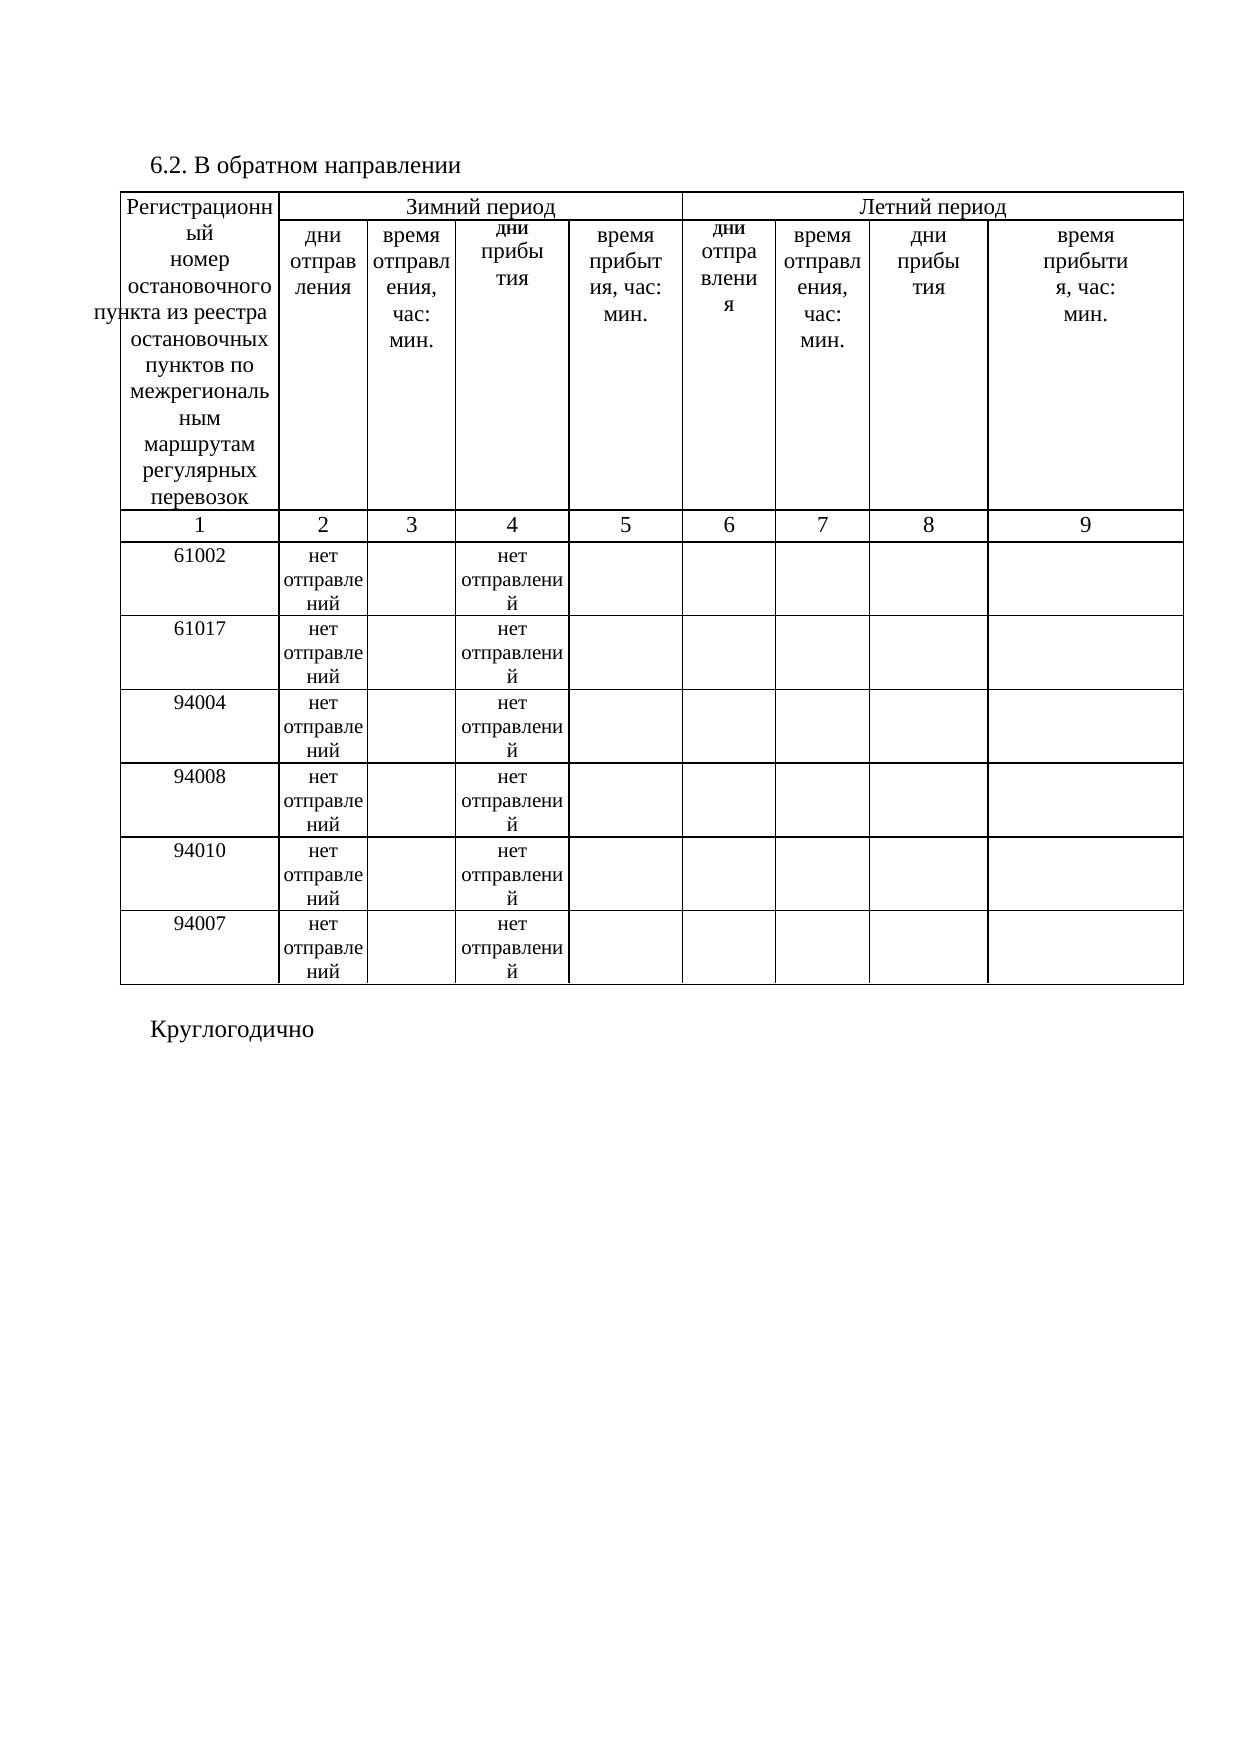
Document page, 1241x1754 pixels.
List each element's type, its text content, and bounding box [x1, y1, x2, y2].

table_cell [776, 543, 869, 615]
table_cell [989, 838, 1183, 910]
table_cell [683, 543, 775, 615]
table_cell время отправл ения, час: мин. [368, 221, 455, 509]
table_cell нет отправлений [280, 838, 367, 910]
table_cell нет отправлений [456, 616, 568, 688]
table_cell нет отправлений [280, 764, 367, 836]
table_cell 61017 [121, 616, 278, 688]
table_cell [870, 543, 987, 615]
table_cell [368, 764, 455, 836]
table_header Регистрационный номер остановочного пункта из реестра остановочных пунктов по межрегиональным маршрутам регулярных перевозок [121, 193, 278, 509]
table_cell [776, 690, 869, 762]
table_cell нет отправлений [456, 543, 568, 615]
table_cell нет отправлений [456, 690, 568, 762]
table_cell [776, 764, 869, 836]
table_cell нет отправлений [456, 838, 568, 910]
table_cell ДНИ отпра влени я [683, 221, 775, 509]
table_cell [870, 838, 987, 910]
table_cell [683, 911, 775, 983]
table_cell [570, 838, 682, 910]
table_cell [570, 764, 682, 836]
table_cell [683, 616, 775, 688]
table_cell нет отправлений [456, 911, 568, 983]
table_cell [570, 690, 682, 762]
table_cell нет отправлений [280, 543, 367, 615]
table_cell [368, 616, 455, 688]
table_cell [776, 838, 869, 910]
table_cell время прибыти я, час: мин. [989, 221, 1183, 509]
table_cell нет отправлений [280, 911, 367, 983]
table_header Зимний период [280, 193, 682, 219]
table_cell 61002 [121, 543, 278, 615]
table_cell 94007 [121, 911, 278, 983]
table_cell [368, 911, 455, 983]
table_cell [683, 690, 775, 762]
table_cell [570, 616, 682, 688]
table_cell 1 [121, 511, 278, 541]
table_cell ДНИ прибы тия [456, 221, 568, 509]
table_cell 7 [776, 511, 869, 541]
table_cell 9 [989, 511, 1183, 541]
table_cell [683, 838, 775, 910]
table_cell [368, 543, 455, 615]
table_cell 3 [368, 511, 455, 541]
table_cell 8 [870, 511, 987, 541]
table_cell нет отправлений [280, 690, 367, 762]
table_cell [776, 911, 869, 983]
table_cell дни отправ ления [280, 221, 367, 509]
text Круглогодично [150, 1014, 1090, 1042]
table_cell [989, 690, 1183, 762]
table_cell [989, 543, 1183, 615]
table_cell [368, 690, 455, 762]
table_cell 2 [280, 511, 367, 541]
table_cell [870, 690, 987, 762]
table_cell [989, 764, 1183, 836]
table_cell время прибыт ия, час: мин. [570, 221, 682, 509]
text 6.2. В обратном направлении [150, 150, 1090, 179]
table_cell 94010 [121, 838, 278, 910]
table_cell [989, 616, 1183, 688]
table_header Летний период [683, 193, 1183, 219]
table_cell [870, 616, 987, 688]
table_cell 5 [570, 511, 682, 541]
table_cell дни прибы тия [870, 221, 987, 509]
table_cell [776, 616, 869, 688]
table_cell [683, 764, 775, 836]
table_cell [870, 911, 987, 983]
table_cell 6 [683, 511, 775, 541]
table_cell время отправл ения, час: мин. [776, 221, 869, 509]
table_cell [570, 911, 682, 983]
table_cell нет отправлений [456, 764, 568, 836]
table_cell [989, 911, 1183, 983]
table_cell нет отправлений [280, 616, 367, 688]
table_cell 94008 [121, 764, 278, 836]
table_cell [870, 764, 987, 836]
table_cell [570, 543, 682, 615]
table_cell 4 [456, 511, 568, 541]
table_cell [368, 838, 455, 910]
table_cell 94004 [121, 690, 278, 762]
